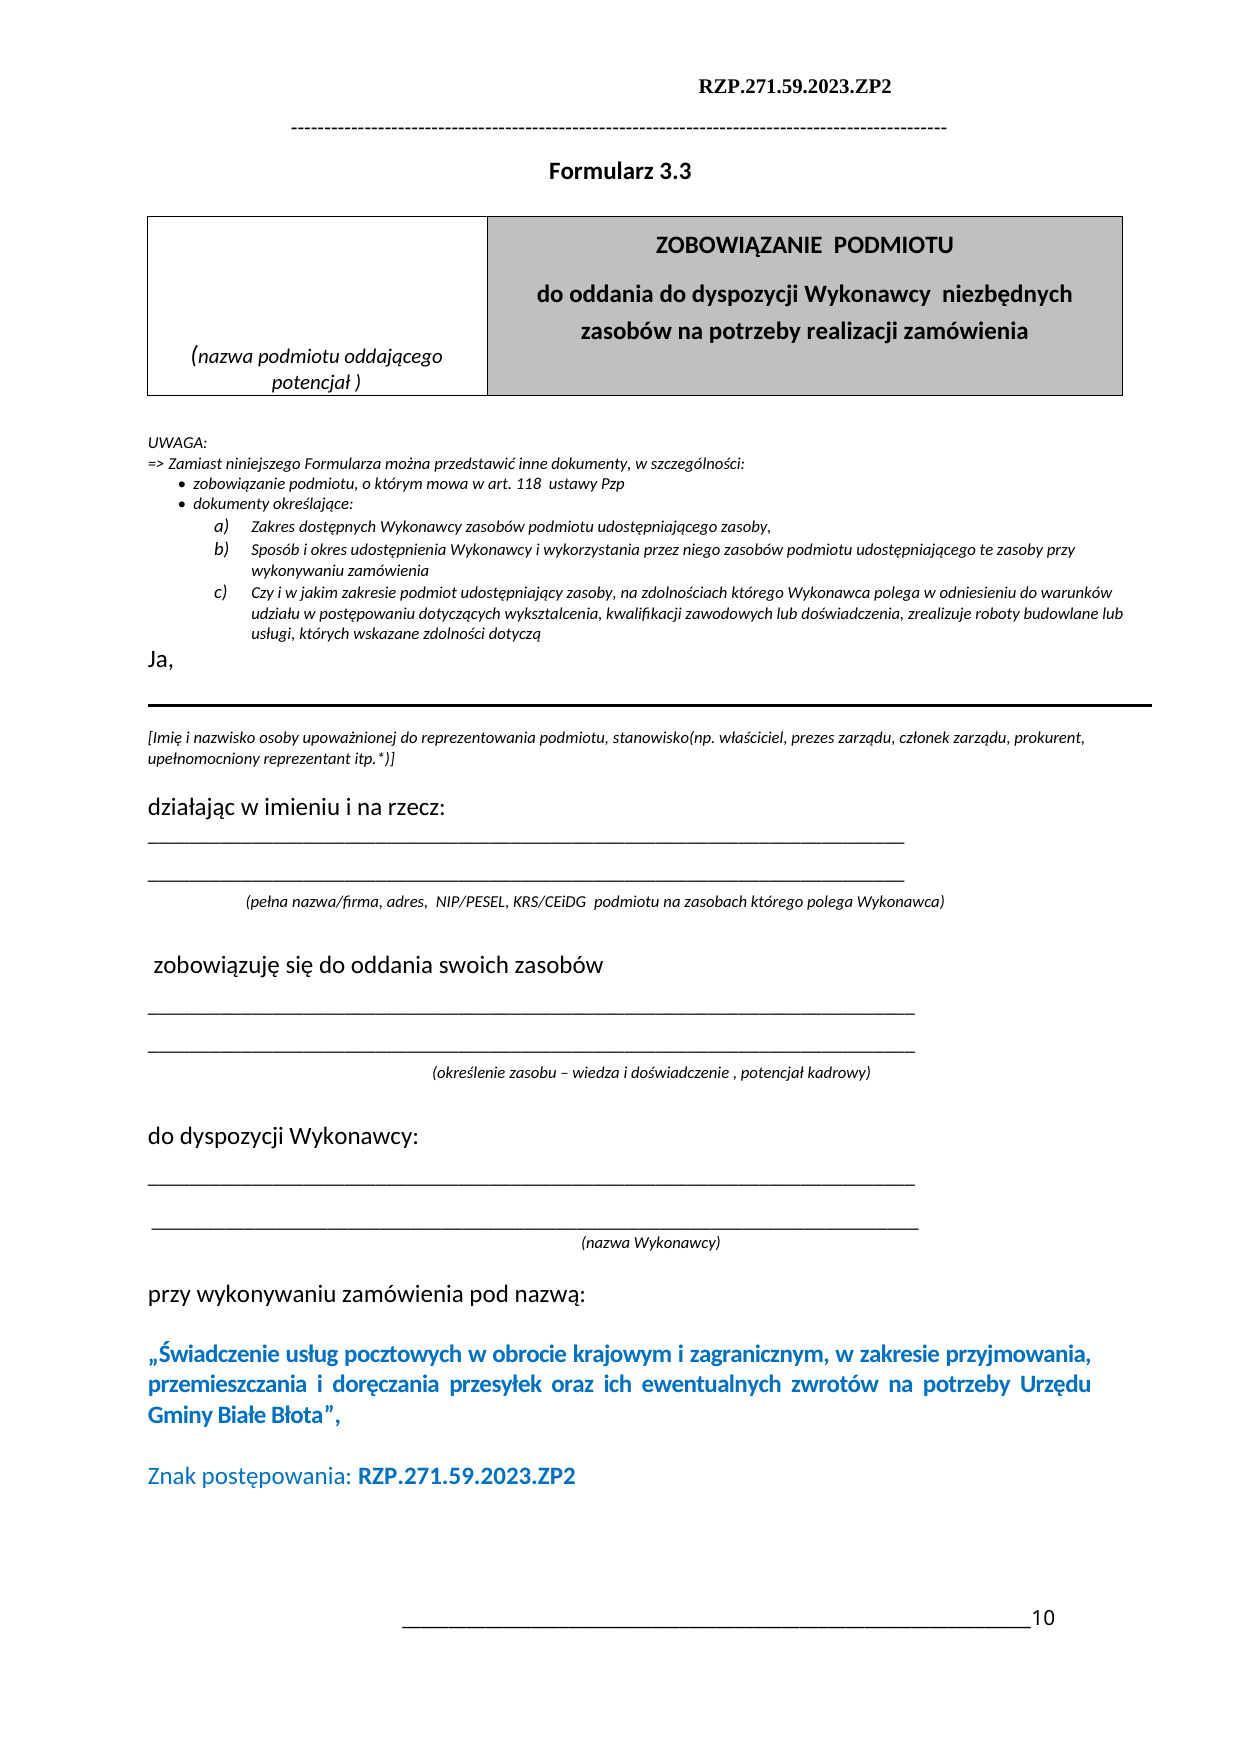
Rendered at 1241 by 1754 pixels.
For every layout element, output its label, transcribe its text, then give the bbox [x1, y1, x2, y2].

text przy wykonywaniu zamówienia pod nazwą: [148, 1278, 1152, 1309]
text _________________________________________________________________________ [148, 859, 1152, 885]
text Formularz 3.3 [148, 155, 1092, 185]
text Znak postępowania: RZP.271.59.2023.ZP2 [148, 1460, 1092, 1490]
table_header (nazwa podmiotu oddającego potencjał ) [148, 217, 487, 395]
text (pełna nazwa/firma, adres, NIP/PESEL, KRS/CEiDG podmiotu na zasobach którego polega Wykonawca) [162, 891, 1152, 911]
text __________________________________________________________________________ [148, 1207, 1152, 1233]
text • dokumenty określające: [177, 494, 1152, 514]
text (nazwa Wykonawcy) [148, 1233, 1152, 1253]
text UWAGA: [148, 433, 1152, 453]
text __________________________________________________________________________ [148, 1030, 1152, 1056]
list Czy i w jakim zakresie podmiot udostępniający zasoby, na zdolnościach którego Wykonawca polega w odniesieniu do warunków udziału w postępowaniu dotyczących wyksztalcenia, kwalifikacji zawodowych lub doświadczenia, zrealizuje roboty budowlane lub usługi, których wskazane zdolności dotyczą [214, 580, 1152, 644]
text do dyspozycji Wykonawcy: [148, 1120, 1152, 1151]
text [Imię i nazwisko osoby upoważnionej do reprezentowania podmiotu, stanowisko(np. właściciel, prezes zarządu, członek zarządu, prokurent, upełnomocniony reprezentant itp.*)] [148, 728, 1152, 768]
text działając w imieniu i na rzecz: _________________________________________________________________________ [148, 791, 1152, 847]
list Sposób i okres udostępnienia Wykonawcy i wykorzystania przez niego zasobów podmiotu udostępniającego te zasoby przy wykonywaniu zamówienia [214, 537, 1152, 580]
text => Zamiast niniejszego Formularza można przedstawić inne dokumenty, w szczególności: [148, 453, 1152, 473]
table_header ZOBOWIĄZANIE PODMIOTU do oddania do dyspozycji Wykonawcy niezbędnych zasobów na potrzeby realizacji zamówienia [488, 217, 1122, 395]
text „Świadczenie usług pocztowych w obrocie krajowym i zagranicznym, w zakresie przyjmowania, przemieszczania i doręczania przesyłek oraz ich ewentualnych zwrotów na potrzeby Urzędu Gminy Białe Błota”, [148, 1338, 1092, 1429]
text (określenie zasobu – wiedza i doświadczenie , potencjał kadrowy) [148, 1062, 1152, 1082]
text zobowiązuję się do oddania swoich zasobów [148, 949, 1152, 980]
text __________________________________________________________________________ [148, 992, 1152, 1018]
list Zakres dostępnych Wykonawcy zasobów podmiotu udostępniającego zasoby, [214, 514, 1092, 537]
text __________________________________________________________________________ [148, 1163, 1152, 1189]
text • zobowiązanie podmiotu, o którym mowa w art. 118 ustawy Pzp [177, 473, 1152, 494]
text Ja, [148, 644, 1152, 674]
